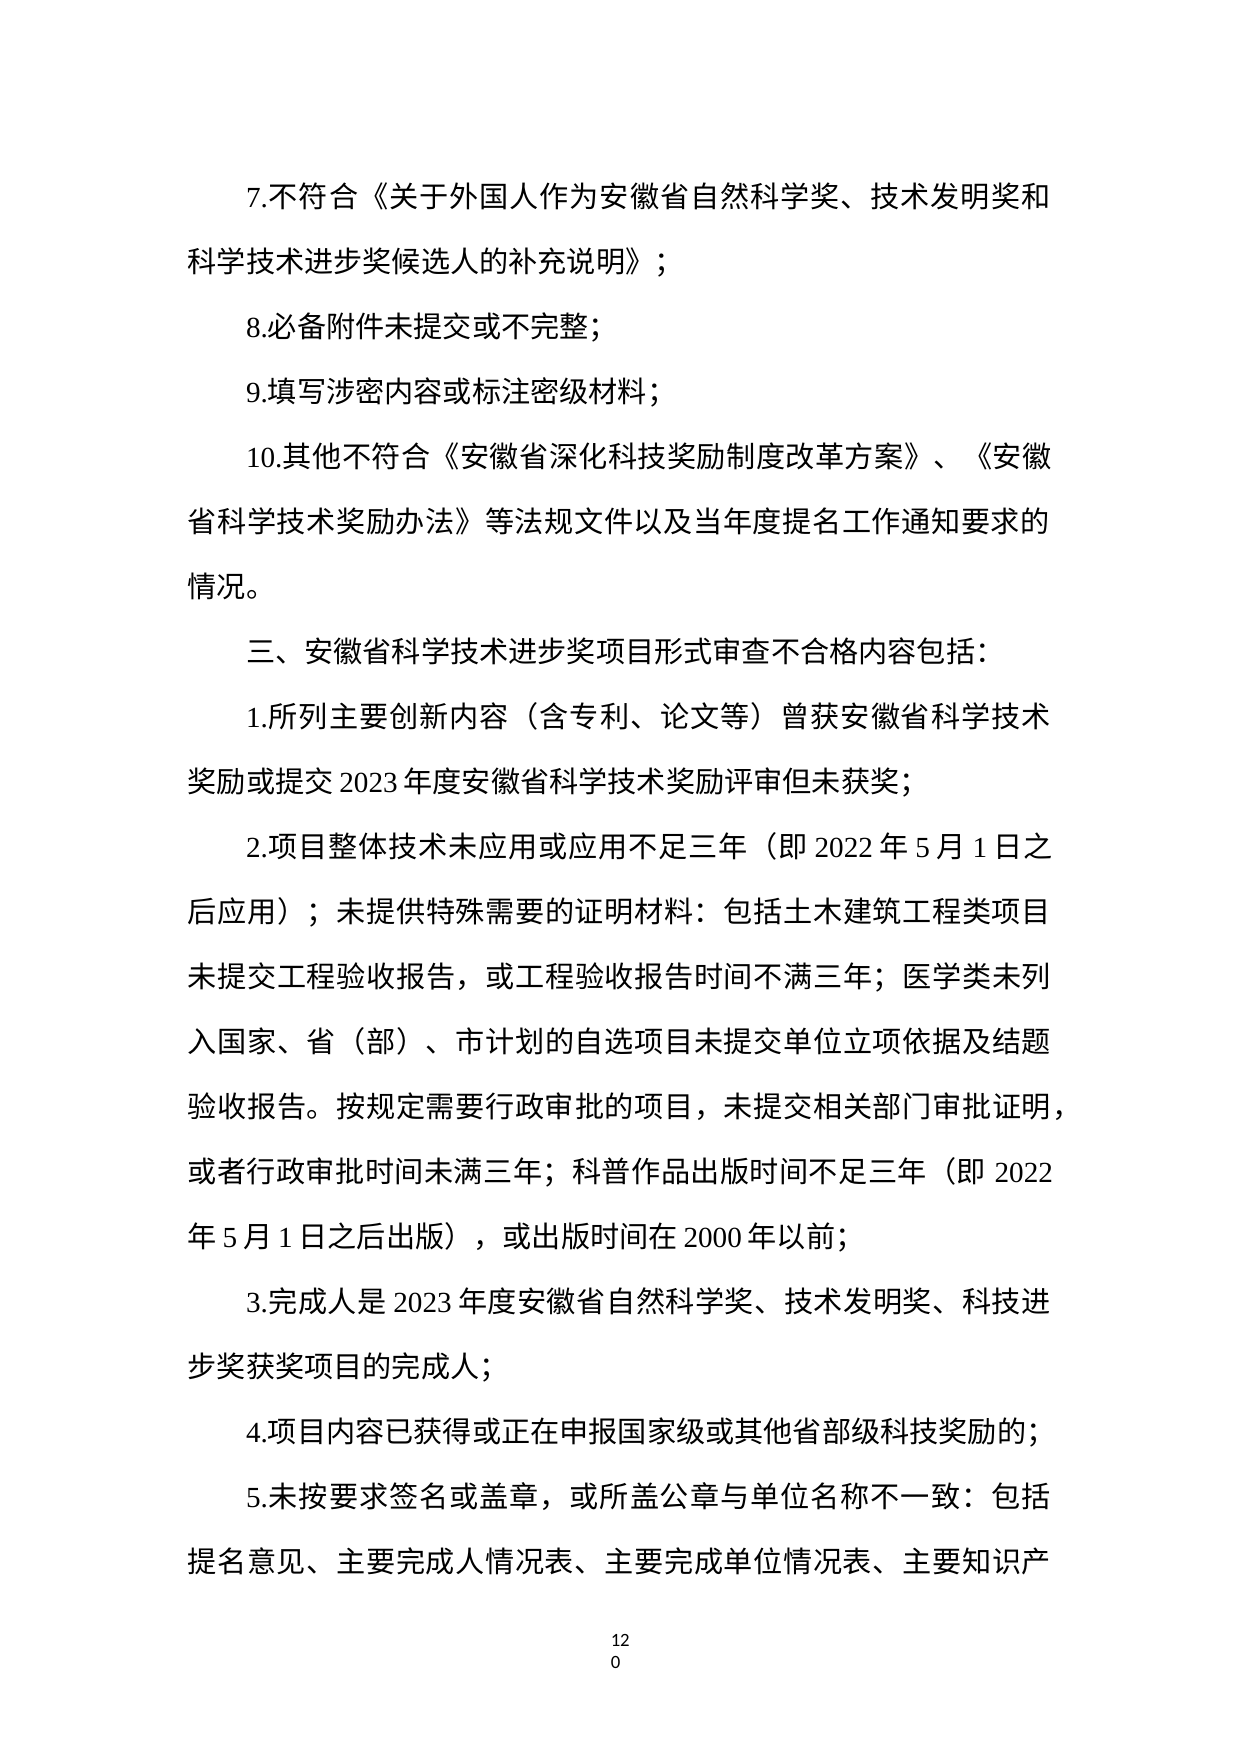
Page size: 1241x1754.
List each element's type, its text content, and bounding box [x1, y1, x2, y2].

text 9.填写涉密内容或标注密级材料； [187, 357, 1053, 422]
text 10.其他不符合《安徽省深化科技奖励制度改革方案》、《安徽省科学技术奖励办法》等法规文件以及当年度提名工作通知要求的情况。 [187, 422, 1053, 617]
text 2.项目整体技术未应用或应用不足三年（即2022年5月1日之后应用）；未提供特殊需要的证明材料：包括土木建筑工程类项目未提交工程验收报告，或工程验收报告时间不满三年；医学类未列入国家、省（部）、市计划的自选项目未提交单位立项依据及结题验收报告。按规定需要行政审批的项目，未提交相关部门审批证明，或者行政审批时间未满三年；科普作品出版时间不足三年（即2022年5月1日之后出版），或出版时间在2000年以前； [187, 812, 1053, 1267]
text 7.不符合《关于外国人作为安徽省自然科学奖、技术发明奖和科学技术进步奖候选人的补充说明》； [187, 162, 1053, 292]
text 8.必备附件未提交或不完整； [187, 292, 1053, 357]
text 3.完成人是2023年度安徽省自然科学奖、技术发明奖、科技进步奖获奖项目的完成人； [187, 1267, 1053, 1397]
text 三、安徽省科学技术进步奖项目形式审查不合格内容包括： [187, 617, 1053, 682]
text 4.项目内容已获得或正在申报国家级或其他省部级科技奖励的； [187, 1397, 1053, 1462]
text 1.所列主要创新内容（含专利、论文等）曾获安徽省科学技术奖励或提交2023年度安徽省科学技术奖励评审但未获奖； [187, 682, 1053, 812]
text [187, 1462, 1053, 1592]
